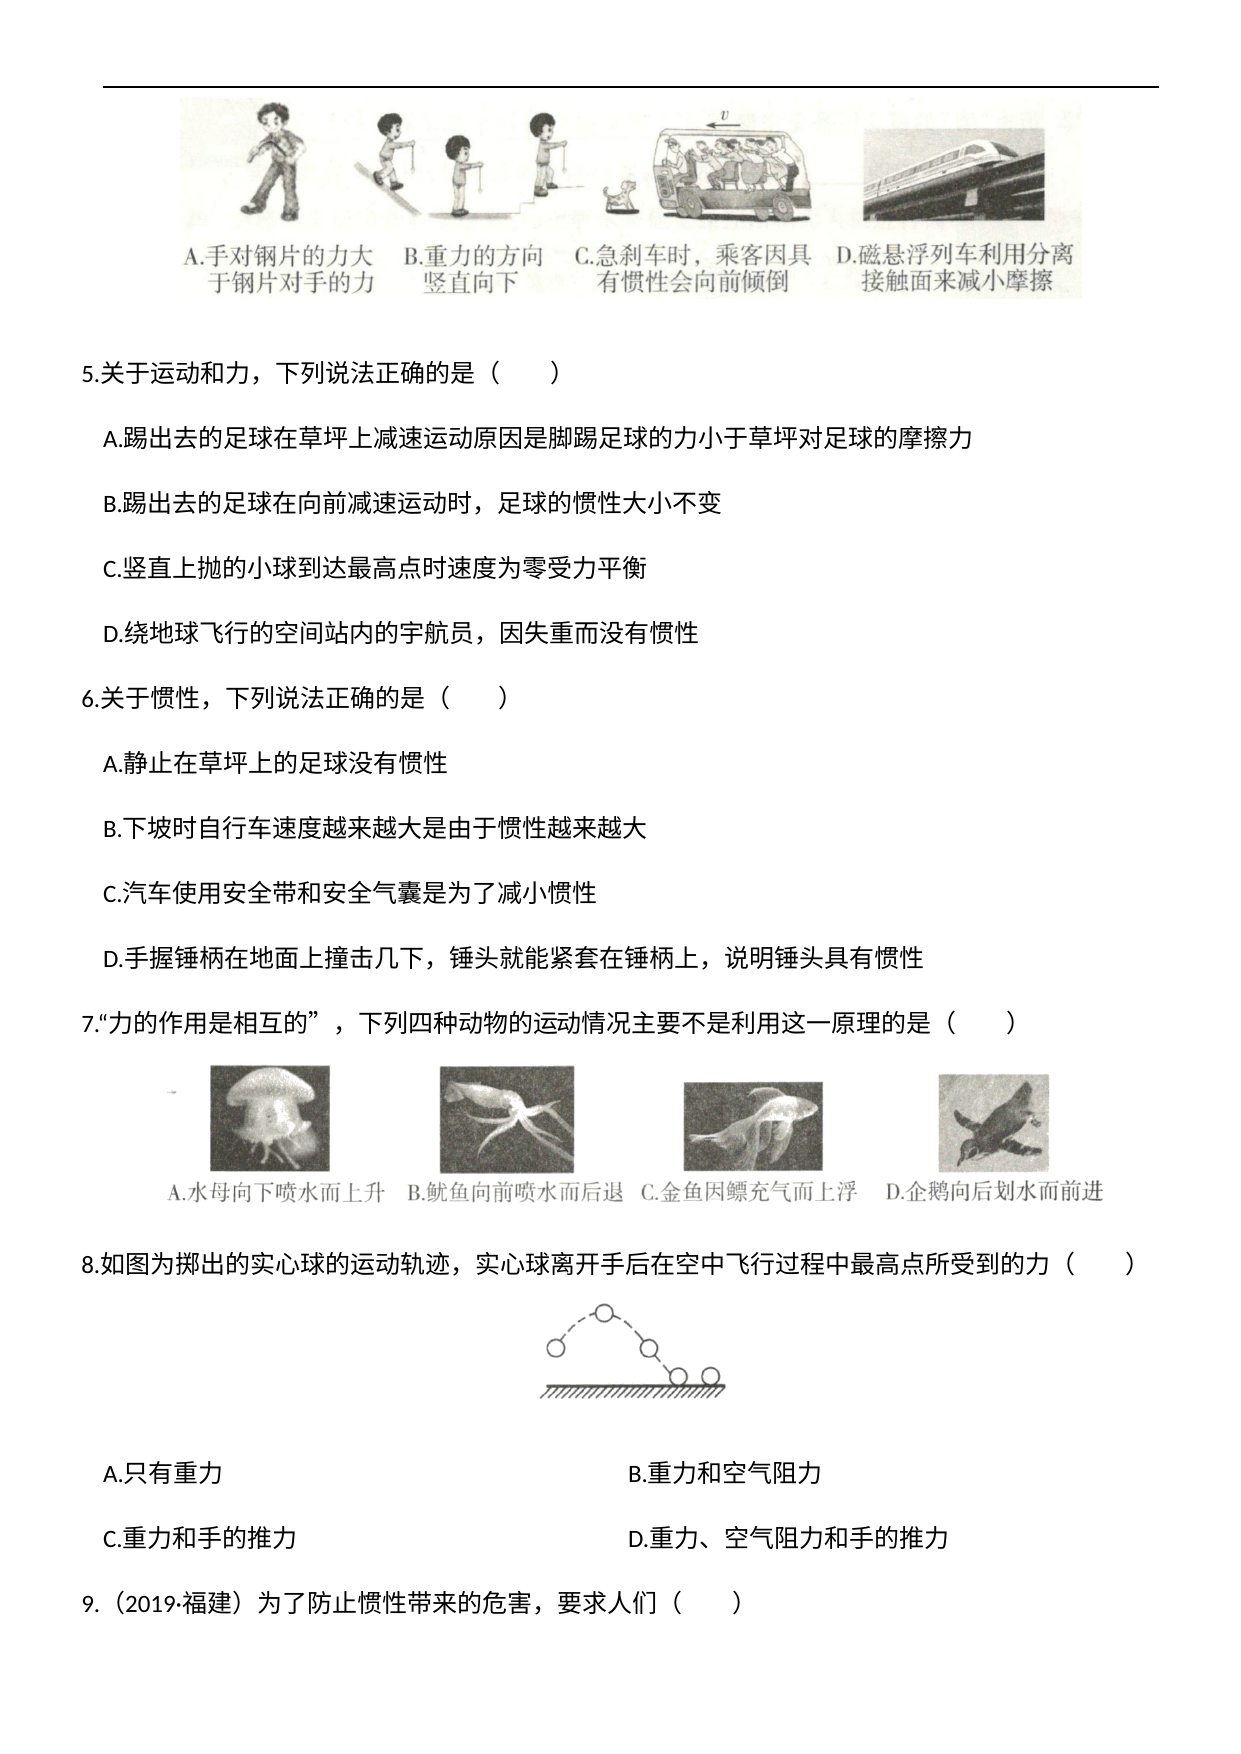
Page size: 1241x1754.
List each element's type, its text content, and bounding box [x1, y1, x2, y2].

text A.踢出去的足球在草坪上减速运动原因是脚踢足球的力小于草坪对足球的摩擦力 [103, 404, 1159, 469]
text 9.（2019·福建）为了防止惯性带来的危害，要求人们（ ） [81, 1569, 1159, 1634]
text B.踢出去的足球在向前减速运动时，足球的惯性大小不变 [103, 469, 1159, 534]
text D.绕地球飞行的空间站内的宇航员，因失重而没有惯性 [103, 599, 1159, 664]
picture [150, 1054, 1112, 1209]
picture [524, 1295, 738, 1419]
text C.重力和手的推力 D.重力、空气阻力和手的推力 [103, 1504, 1159, 1569]
text 5.关于运动和力，下列说法正确的是（ ） [81, 339, 1159, 404]
text A.静止在草坪上的足球没有惯性 [103, 729, 1159, 794]
text 6.关于惯性，下列说法正确的是（ ） [81, 664, 1159, 729]
text C.汽车使用安全带和安全气囊是为了减小惯性 [103, 859, 1159, 924]
text 8.如图为掷出的实心球的运动轨迹，实心球离开手后在空中飞行过程中最高点所受到的力（ ） [81, 1230, 1159, 1295]
text 7.“力的作用是相互的”，下列四种动物的运动情况主要不是利用这一原理的是（ ） [81, 989, 1159, 1054]
text C.竖直上抛的小球到达最高点时速度为零受力平衡 [103, 534, 1159, 599]
picture [180, 98, 1082, 299]
text D.手握锤柄在地面上撞击几下，锤头就能紧套在锤柄上，说明锤头具有惯性 [103, 924, 1159, 989]
text B.下坡时自行车速度越来越大是由于惯性越来越大 [103, 794, 1159, 859]
text A.只有重力 B.重力和空气阻力 [103, 1439, 1159, 1504]
